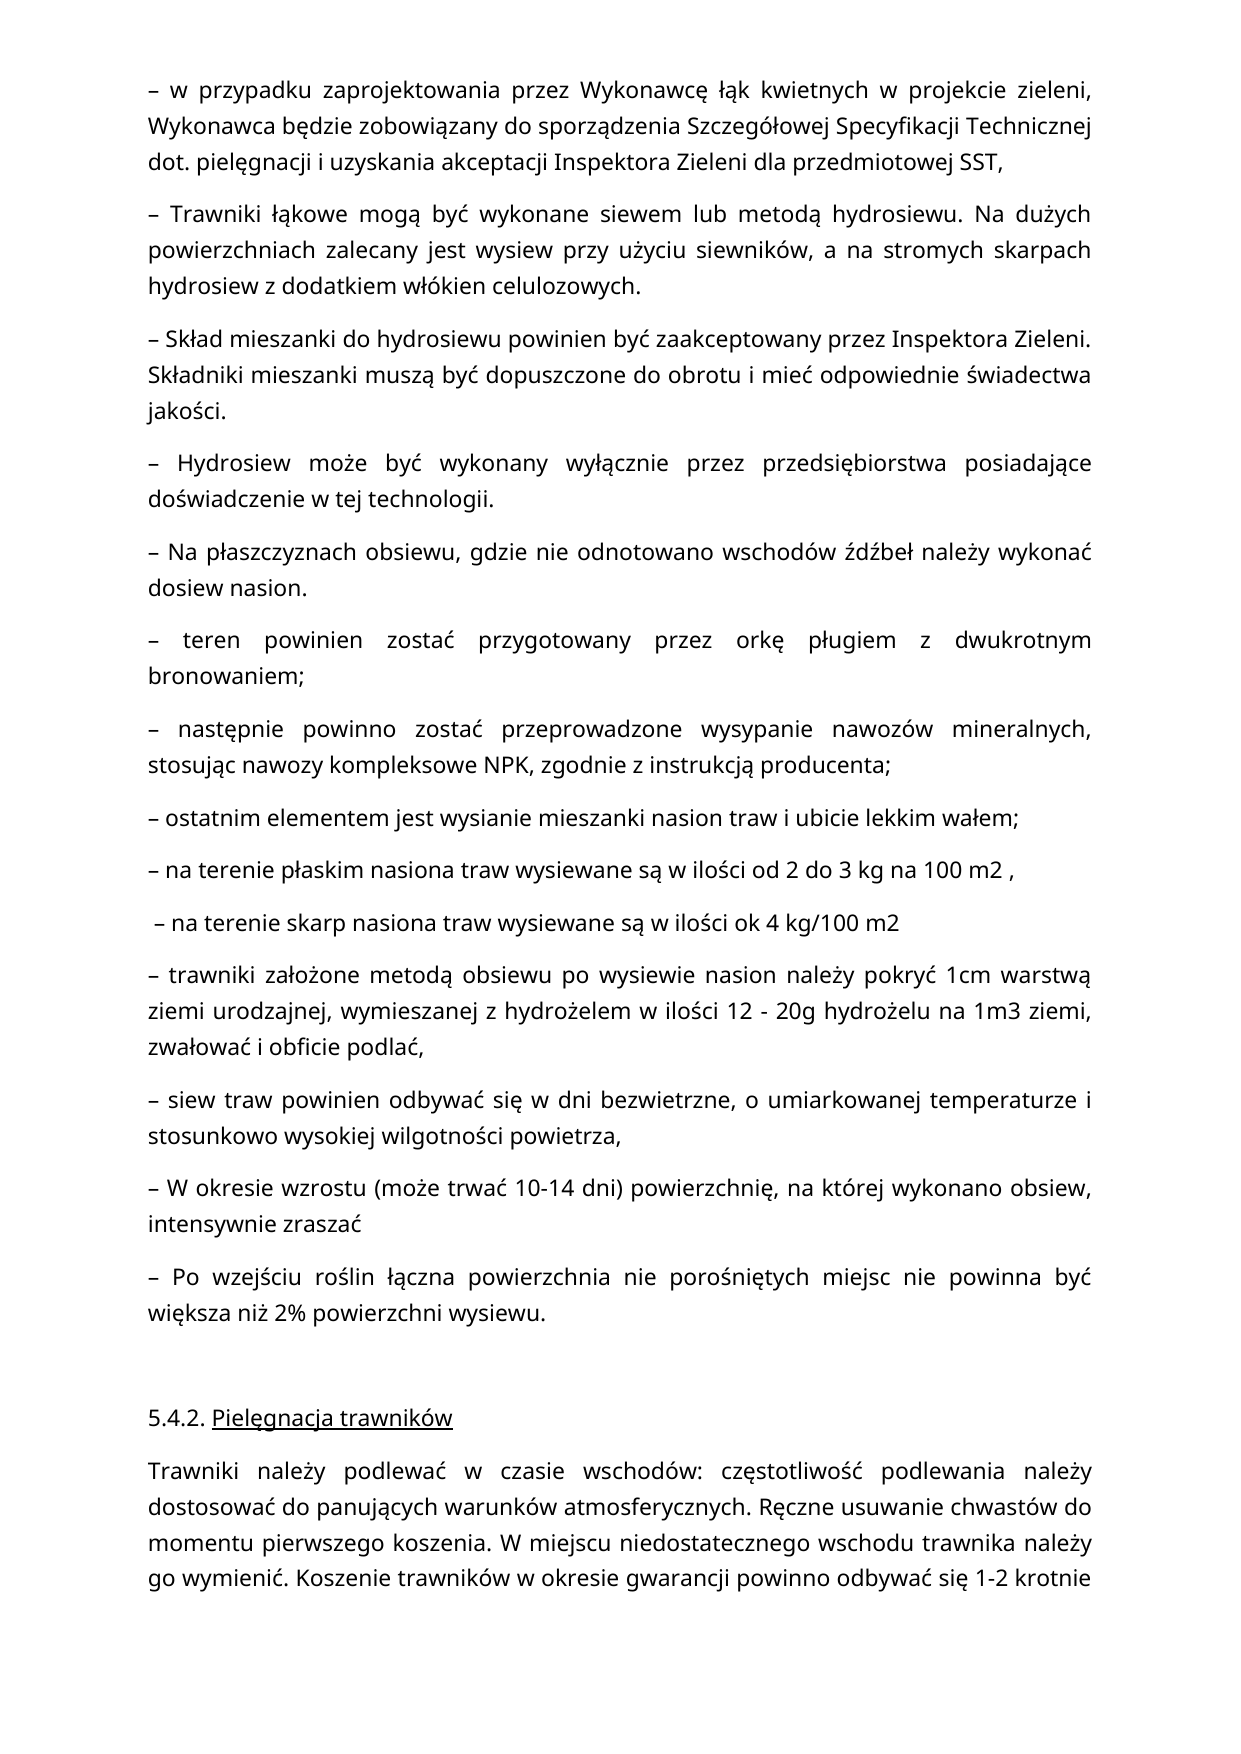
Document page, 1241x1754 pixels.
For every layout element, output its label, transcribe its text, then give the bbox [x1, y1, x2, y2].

text – ostatnim elementem jest wysianie mieszanki nasion traw i ubicie lekkim wałem; [148, 801, 1093, 833]
text – Hydrosiew może być wykonany wyłącznie przez przedsiębiorstwa posiadające doświadczenie w tej technologii. [148, 447, 1093, 514]
text – siew traw powinien odbywać się w dni bezwietrzne, o umiarkowanej temperaturze i stosunkowo wysokiej wilgotności powietrza, [148, 1084, 1093, 1151]
text – trawniki założone metodą obsiewu po wysiewie nasion należy pokryć 1cm warstwą ziemi urodzajnej, wymieszanej z hydrożelem w ilości 12 - 20g hydrożelu na 1m3 ziemi, zwałować i obficie podlać, [148, 959, 1093, 1062]
text – w przypadku zaprojektowania przez Wykonawcę łąk kwietnych w projekcie zieleni, Wykonawca będzie zobowiązany do sporządzenia Szczegółowej Specyfikacji Technicznej dot. pielęgnacji i uzyskania akceptacji Inspektora Zieleni dla przedmiotowej SST, [148, 74, 1093, 177]
text – Po wzejściu roślin łączna powierzchnia nie porośniętych miejsc nie powinna być większa niż 2% powierzchni wysiewu. [148, 1261, 1093, 1328]
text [148, 1454, 1093, 1594]
text 5.4.2. Pielęgnacja trawników [148, 1402, 1093, 1433]
text – teren powinien zostać przygotowany przez orkę pługiem z dwukrotnym bronowaniem; [148, 624, 1093, 692]
text – Trawniki łąkowe mogą być wykonane siewem lub metodą hydrosiewu. Na dużych powierzchniach zalecany jest wysiew przy użyciu siewników, a na stromych skarpach hydrosiew z dodatkiem włókien celulozowych. [148, 198, 1093, 301]
text – W okresie wzrostu (może trwać 10-14 dni) powierzchnię, na której wykonano obsiew, intensywnie zraszać [148, 1172, 1093, 1239]
text – na terenie płaskim nasiona traw wysiewane są w ilości od 2 do 3 kg na 100 m2 , [148, 854, 1093, 885]
text – następnie powinno zostać przeprowadzone wysypanie nawozów mineralnych, stosując nawozy kompleksowe NPK, zgodnie z instrukcją producenta; [148, 713, 1093, 780]
text – na terenie skarp nasiona traw wysiewane są w ilości ok 4 kg/100 m2 [148, 907, 1093, 938]
text – Na płaszczyznach obsiewu, gdzie nie odnotowano wschodów źdźbeł należy wykonać dosiew nasion. [148, 536, 1093, 603]
text – Skład mieszanki do hydrosiewu powinien być zaakceptowany przez Inspektora Zieleni. Składniki mieszanki muszą być dopuszczone do obrotu i mieć odpowiednie świadectwa jakości. [148, 323, 1093, 426]
